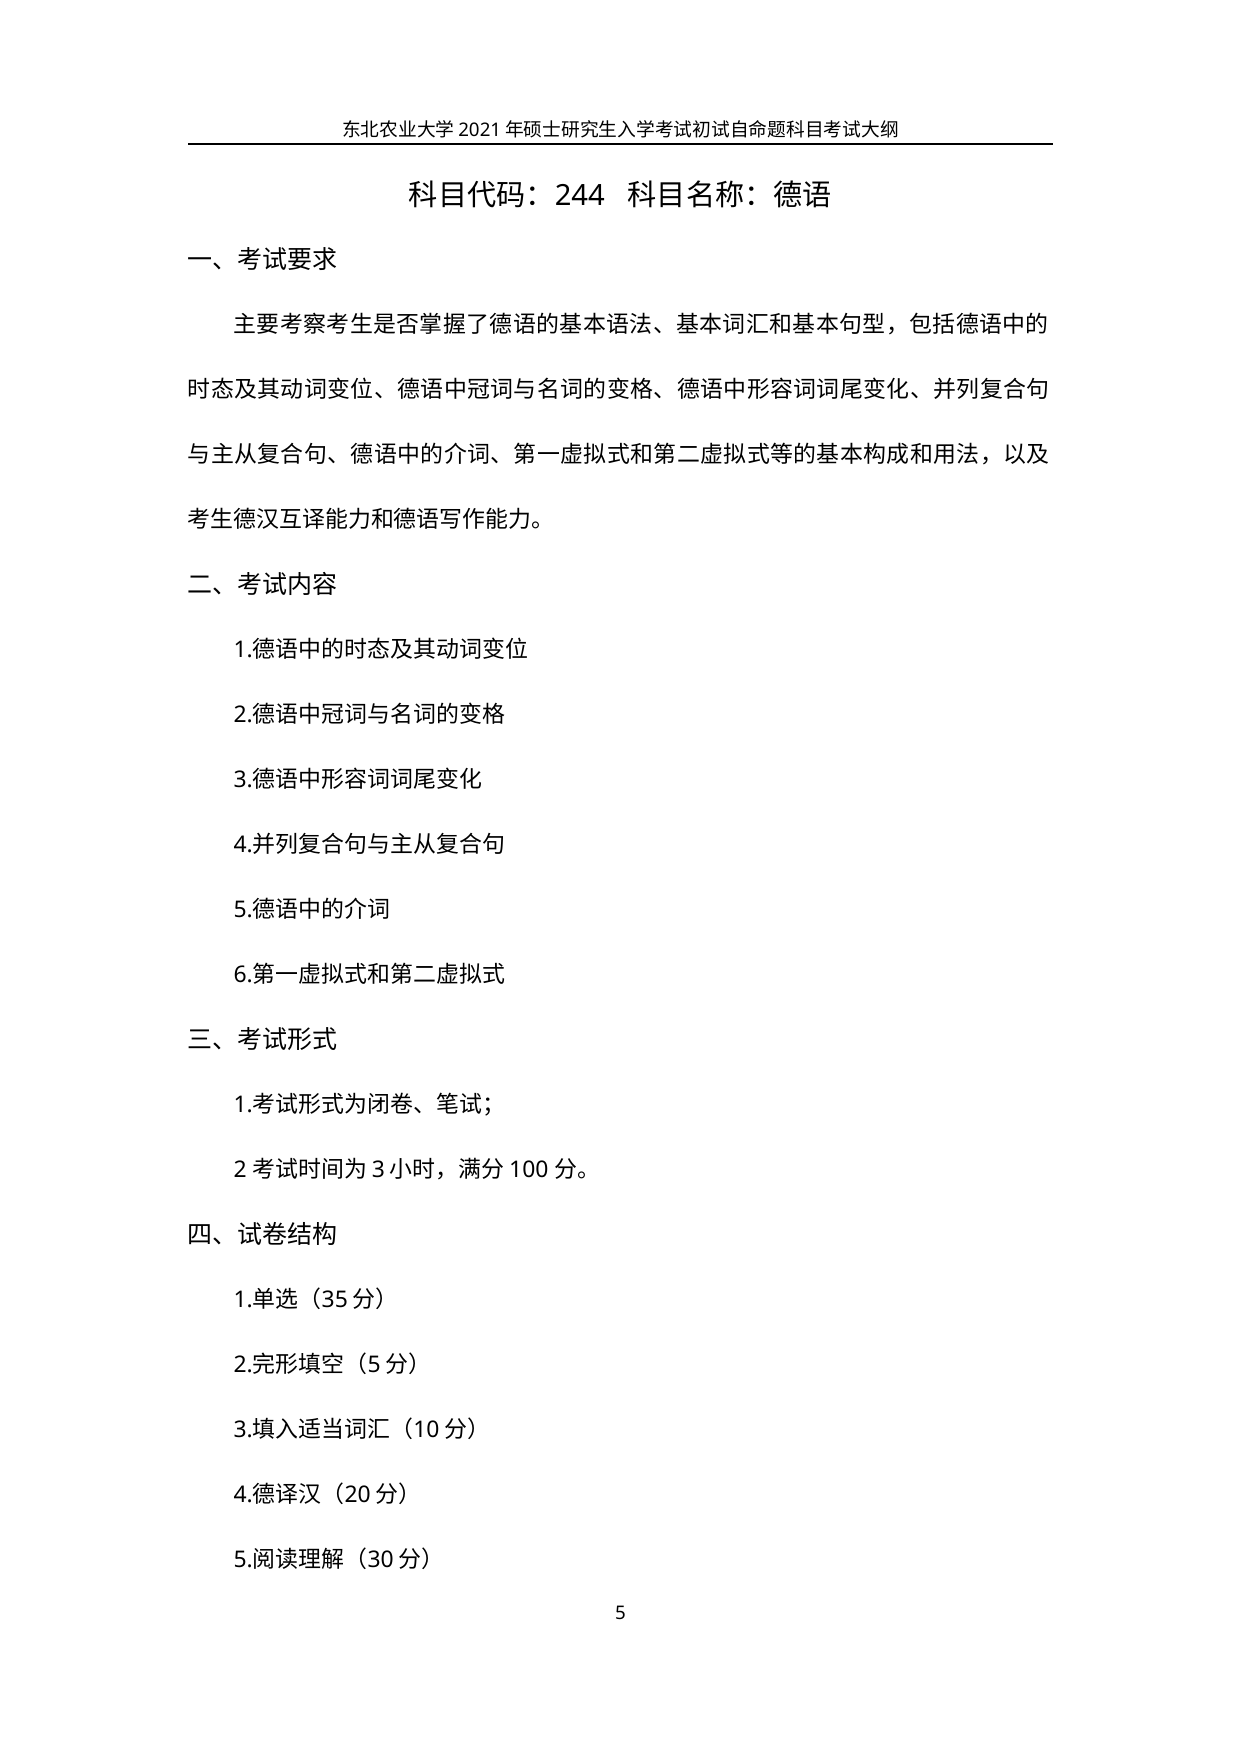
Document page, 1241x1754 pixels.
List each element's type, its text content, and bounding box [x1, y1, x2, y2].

text 四、试卷结构 [187, 1200, 1053, 1265]
text 科目代码：244 科目名称：德语 [187, 160, 1053, 225]
text 1.单选（35分） [187, 1265, 1053, 1330]
text 三、考试形式 [187, 1005, 1053, 1070]
text 1.德语中的时态及其动词变位 [187, 615, 1053, 680]
text 二、考试内容 [187, 550, 1053, 615]
text 4.并列复合句与主从复合句 [187, 810, 1053, 875]
text 5.德语中的介词 [187, 875, 1053, 940]
text 一、考试要求 [187, 225, 1053, 290]
text 2.完形填空（5分） [187, 1330, 1053, 1395]
text 6.第一虚拟式和第二虚拟式 [187, 940, 1053, 1005]
text 2.德语中冠词与名词的变格 [187, 680, 1053, 745]
text 主要考察考生是否掌握了德语的基本语法、基本词汇和基本句型，包括德语中的时态及其动词变位、德语中冠词与名词的变格、德语中形容词词尾变化、并列复合句与主从复合句、德语中的介词、第一虚拟式和第二虚拟式等的基本构成和用法，以及考生德汉互译能力和德语写作能力。 [187, 290, 1053, 550]
text 5.阅读理解（30分） [187, 1525, 1053, 1590]
text 3.德语中形容词词尾变化 [187, 745, 1053, 810]
text 3.填入适当词汇（10分） [187, 1395, 1053, 1460]
text 4.德译汉（20分） [187, 1460, 1053, 1525]
text 1.考试形式为闭卷、笔试； [187, 1070, 1053, 1135]
text 2 考试时间为3小时，满分 100 分。 [187, 1135, 1053, 1200]
